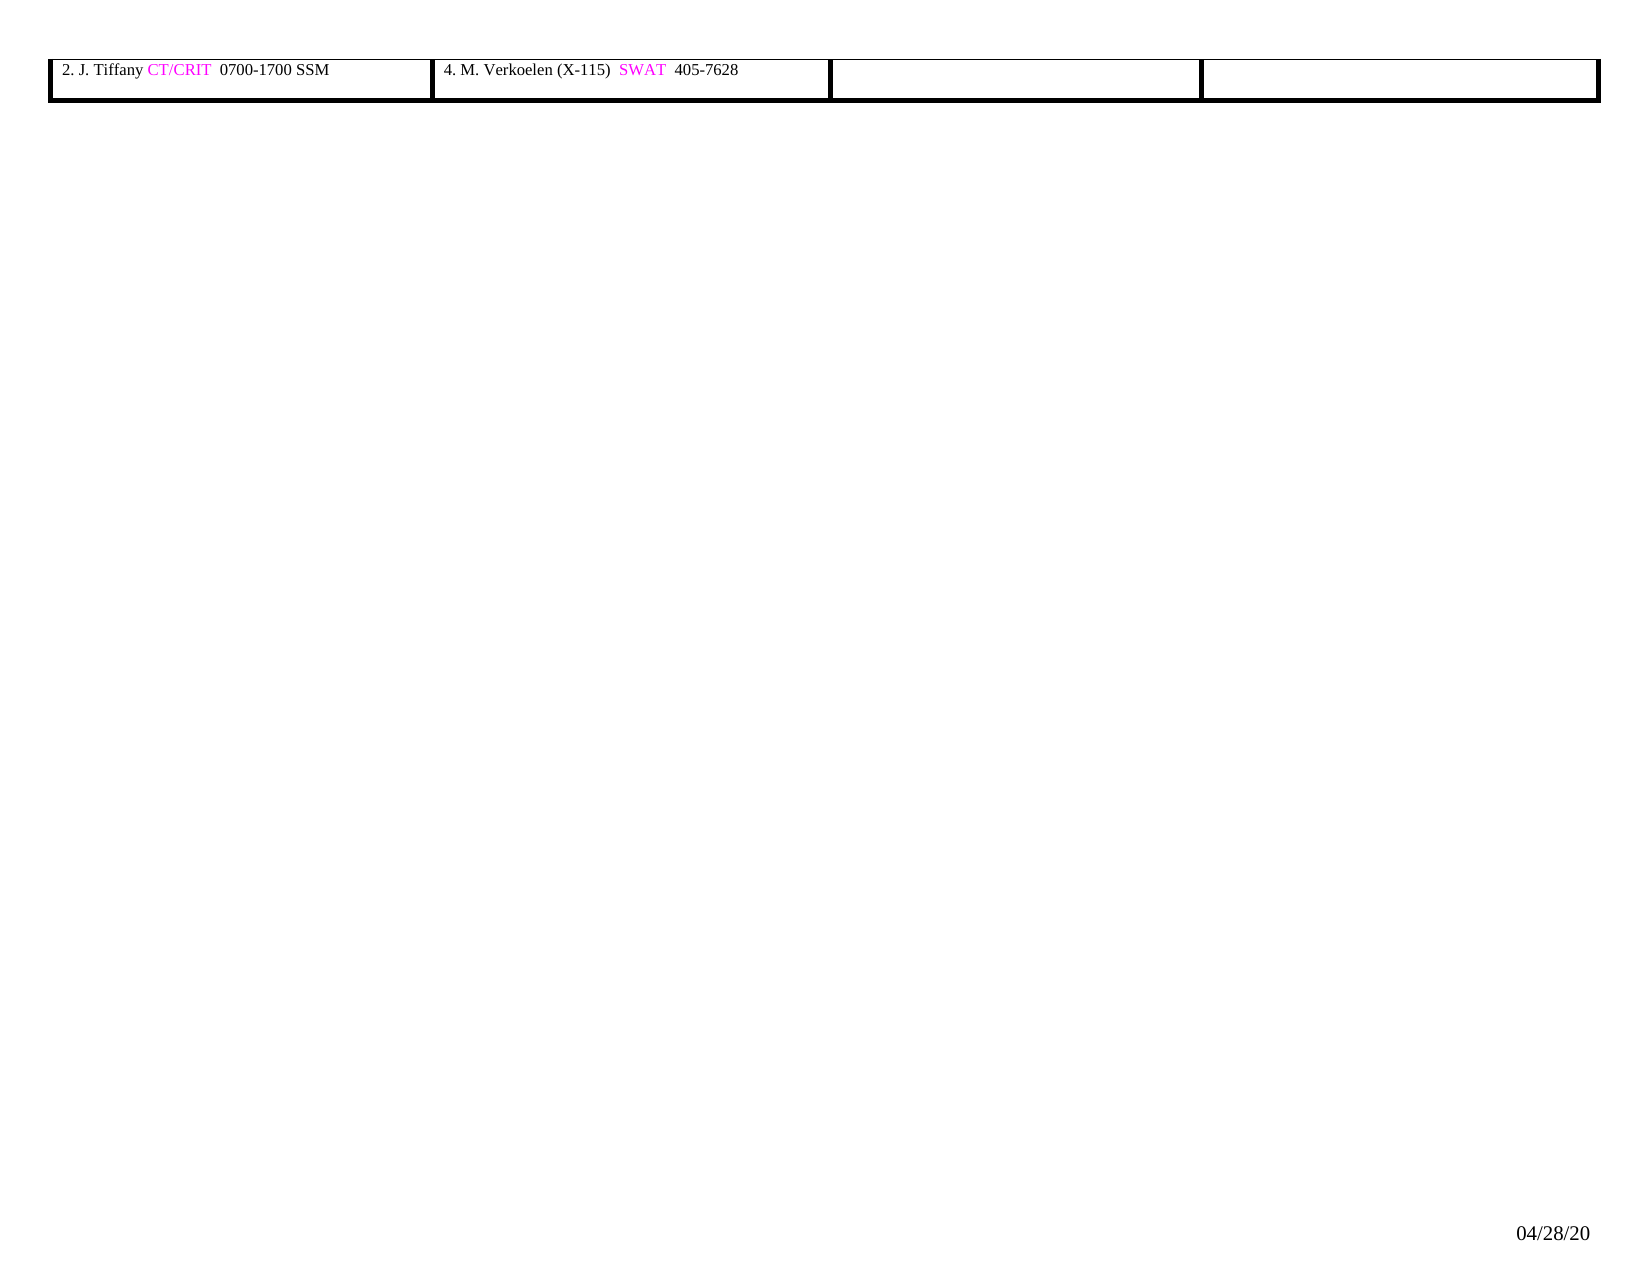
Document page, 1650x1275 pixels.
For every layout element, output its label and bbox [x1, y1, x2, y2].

table_cell [53, 60, 430, 98]
table_cell [1204, 60, 1596, 98]
table_cell [435, 60, 828, 98]
table_cell [833, 60, 1199, 98]
